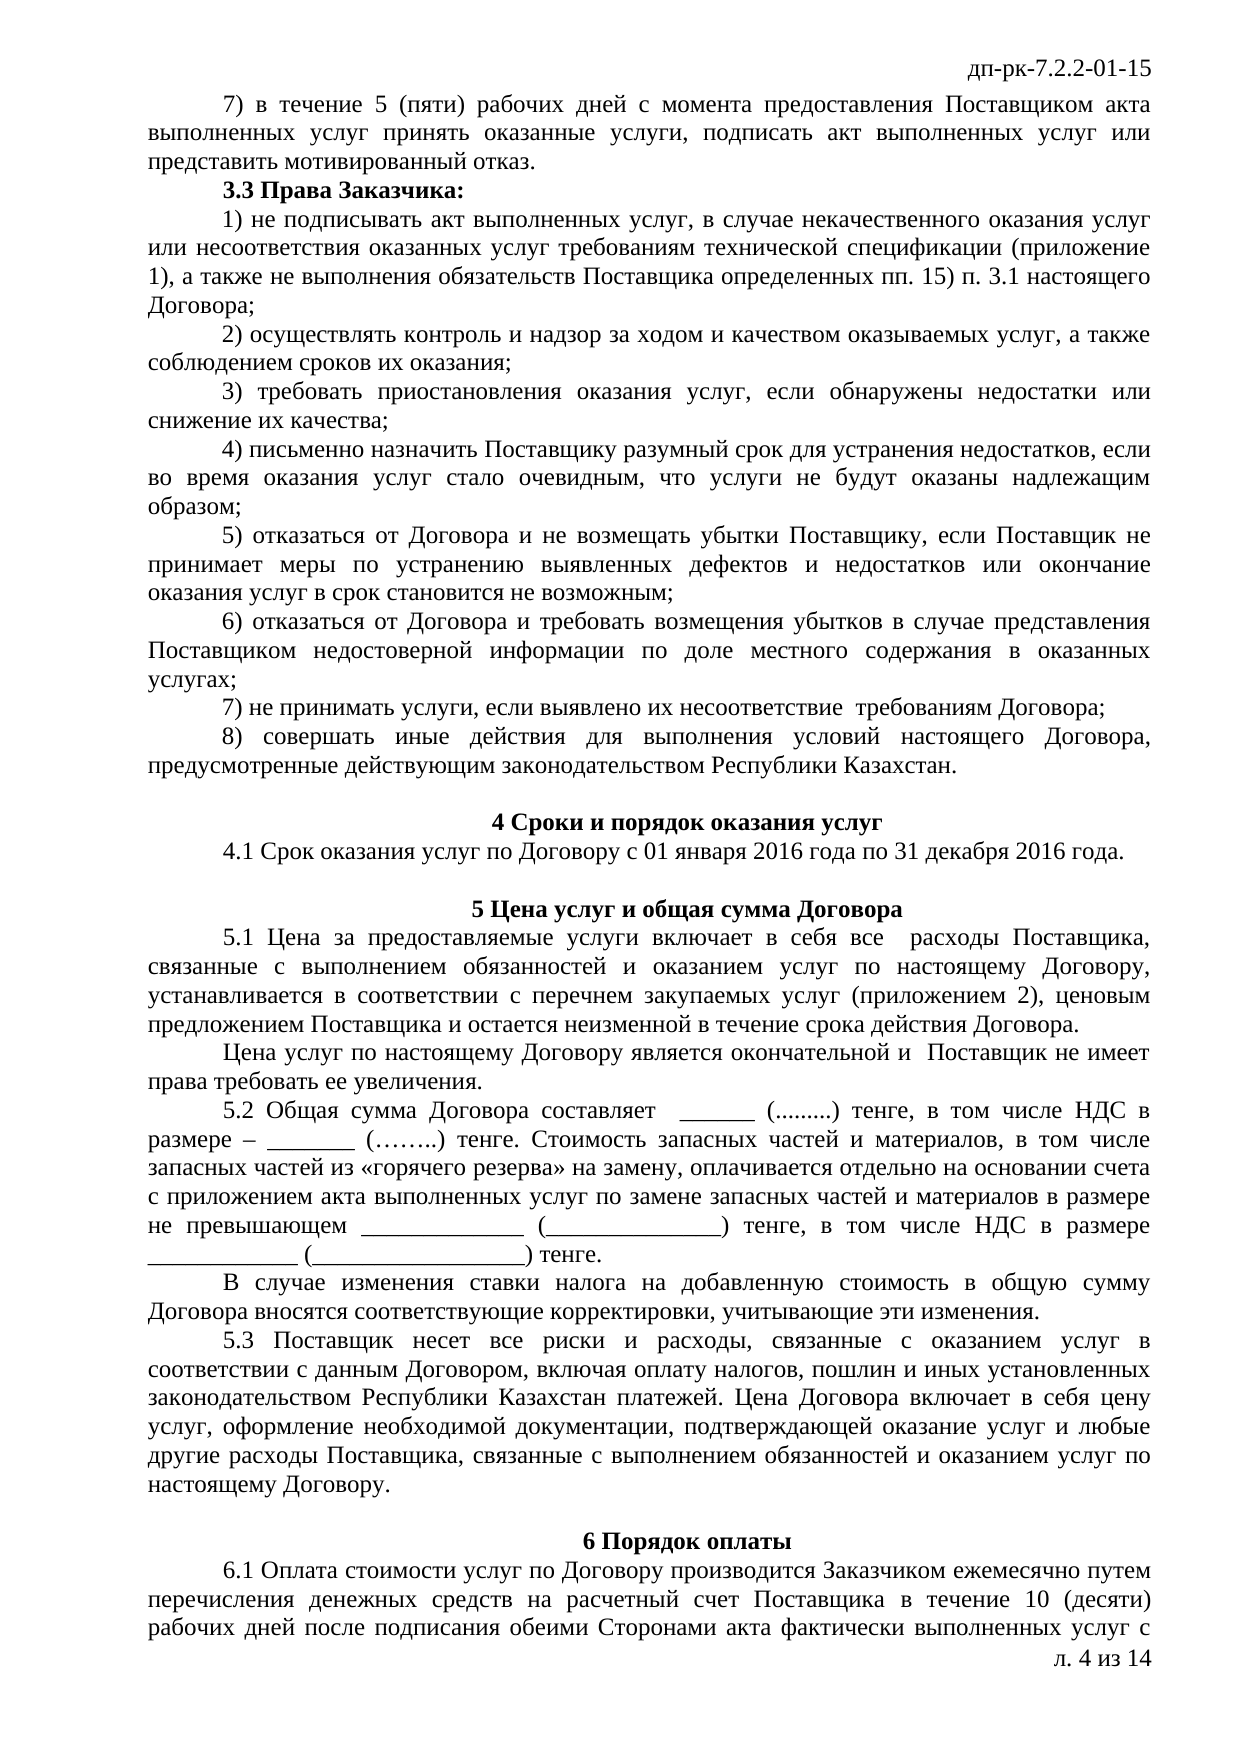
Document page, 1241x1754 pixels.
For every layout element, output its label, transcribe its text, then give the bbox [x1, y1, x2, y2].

text 3) требовать приостановления оказания услуг, если обнаружены недостатки или снижение их качества; [148, 376, 1152, 434]
text 3.3 Права Заказчика: [148, 175, 1152, 204]
text 5.1 Цена за предоставляемые услуги включает в себя все расходы Поставщика, связанные с выполнением обязанностей и оказанием услуг по настоящему Договору, устанавливается в соответствии с перечнем закупаемых услуг (приложением 2), ценовым предложением Поставщика и остается неизменной в течение срока действия Договора. [148, 922, 1152, 1037]
text 6) отказаться от Договора и требовать возмещения убытков в случае представления Поставщиком недостоверной информации по доле местного содержания в оказанных услугах; [148, 606, 1152, 692]
text 5.3 Поставщик несет все риски и расходы, связанные с оказанием услуг в соответствии с данным Договором, включая оплату налогов, пошлин и иных установленных законодательством Республики Казахстан платежей. Цена Договора включает в себя цену услуг, оформление необходимой документации, подтверждающей оказание услуг и любые другие расходы Поставщика, связанные с выполнением обязанностей и оказанием услуг по настоящему Договору. [148, 1325, 1152, 1497]
subtitle 5 Цена услуг и общая сумма Договора [148, 894, 1152, 922]
text 4) письменно назначить Поставщику разумный срок для устранения недостатков, если во время оказания услуг стало очевидным, что услуги не будут оказаны надлежащим образом; [148, 434, 1152, 520]
text 7) не принимать услуги, если выявлено их несоответствие требованиям Договора; [148, 692, 1152, 721]
text 5) отказаться от Договора и не возмещать убытки Поставщику, если Поставщик не принимает меры по устранению выявленных дефектов и недостатков или окончание оказания услуг в срок становится не возможным; [148, 520, 1152, 606]
text 4 Сроки и порядок оказания услуг [148, 807, 1152, 836]
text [148, 1555, 1152, 1641]
text 7) в течение 5 (пяти) рабочих дней с момента предоставления Поставщиком акта выполненных услуг принять оказанные услуги, подписать акт выполненных услуг или представить мотивированный отказ. [148, 89, 1152, 175]
text 6 Порядок оплаты [148, 1526, 1152, 1555]
text Цена услуг по настоящему Договору является окончательной и Поставщик не имеет права требовать ее увеличения. [148, 1037, 1152, 1095]
text В случае изменения ставки налога на добавленную стоимость в общую сумму Договора вносятся соответствующие корректировки, учитывающие эти изменения. [148, 1267, 1152, 1325]
text 1) не подписывать акт выполненных услуг, в случае некачественного оказания услуг или несоответствия оказанных услуг требованиям технической спецификации (приложение 1), а также не выполнения обязательств Поставщика определенных пп. 15) п. 3.1 настоящего Договора; [148, 204, 1152, 319]
text 8) совершать иные действия для выполнения условий настоящего Договора, предусмотренные действующим законодательством Республики Казахстан. [148, 721, 1152, 779]
text 5.2 Общая сумма Договора составляет ______ (.........) тенге, в том числе НДС в размере – _______ (……..) тенге. Стоимость запасных частей и материалов, в том числе запасных частей из «горячего резерва» на замену, оплачивается отдельно на основании счета с приложением акта выполненных услуг по замене запасных частей и материалов в размере не превышающем _____________ (______________) тенге, в том числе НДС в размере ____________ (_________________) тенге. [148, 1095, 1152, 1267]
text 2) осуществлять контроль и надзор за ходом и качеством оказываемых услуг, а также соблюдением сроков их оказания; [148, 319, 1152, 376]
text 4.1 Срок оказания услуг по Договору с 01 января 2016 года по 31 декабря 2016 года. [148, 836, 1152, 865]
